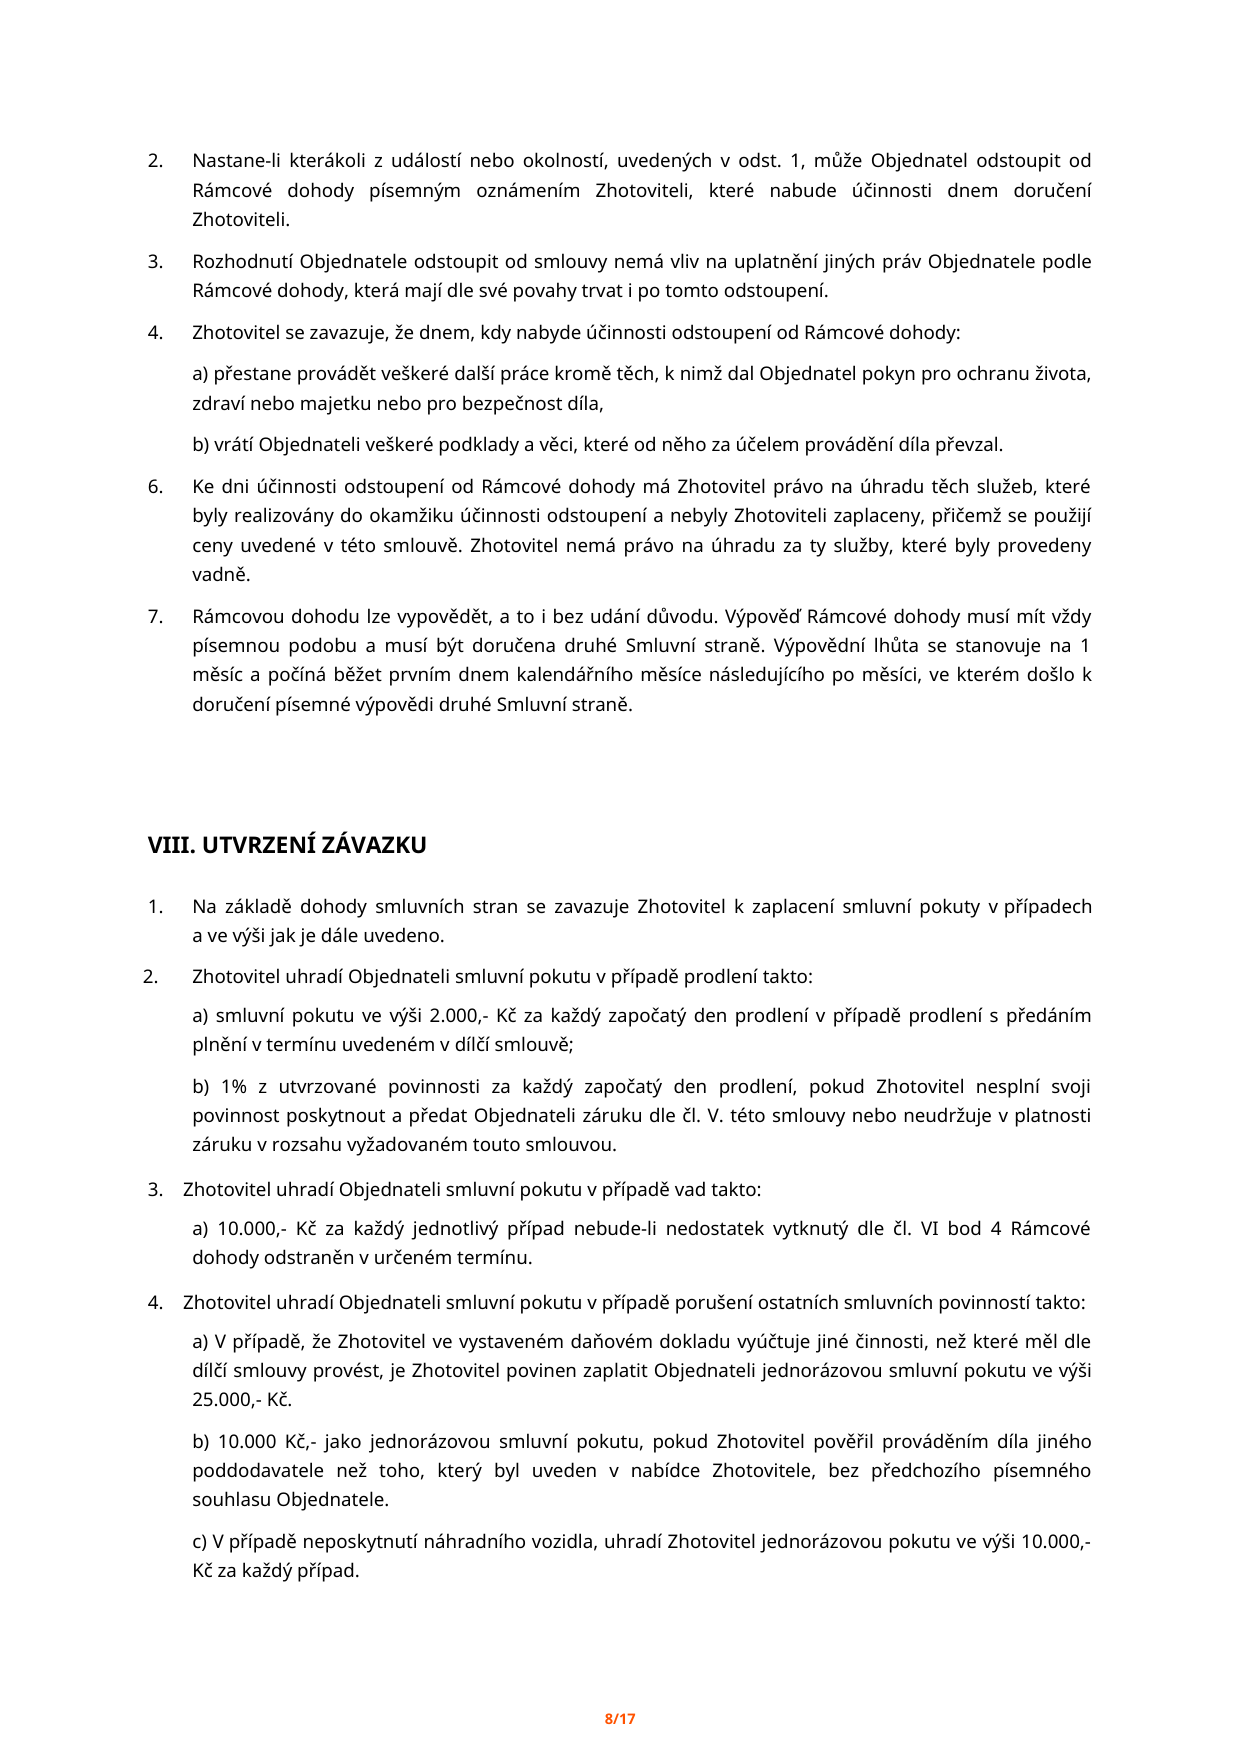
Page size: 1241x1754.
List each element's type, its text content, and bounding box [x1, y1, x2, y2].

text a) V případě, že Zhotovitel ve vystaveném daňovém dokladu vyúčtuje jiné činnosti, než které měl dle dílčí smlouvy provést, je Zhotovitel povinen zaplatit Objednateli jednorázovou smluvní pokutu ve výši 25.000,- Kč. [192, 1328, 1093, 1412]
text 2. Nastane-li kterákoli z událostí nebo okolností, uvedených v odst. 1, může Objednatel odstoupit od Rámcové dohody písemným oznámením Zhotoviteli, které nabude účinnosti dnem doručení Zhotoviteli. [148, 148, 1093, 232]
text VIII. UTVRZENÍ ZÁVAZKU [148, 829, 1093, 860]
text 3. Zhotovitel uhradí Objednateli smluvní pokutu v případě vad takto: [148, 1173, 1093, 1203]
text 1. Na základě dohody smluvních stran se zavazuje Zhotovitel k zaplacení smluvní pokuty v případech a ve výši jak je dále uvedeno. [148, 890, 1093, 948]
text a) přestane provádět veškeré další práce kromě těch, k nimž dal Objednatel pokyn pro ochranu života, zdraví nebo majetku nebo pro bezpečnost díla, [192, 361, 1093, 416]
text 3. Rozhodnutí Objednatele odstoupit od smlouvy nemá vliv na uplatnění jiných práv Objednatele podle Rámcové dohody, která mají dle své povahy trvat i po tomto odstoupení. [148, 248, 1093, 303]
text b) 1% z utvrzované povinnosti za každý započatý den prodlení, pokud Zhotovitel nesplní svoji povinnost poskytnout a předat Objednateli záruku dle čl. V. této smlouvy nebo neudržuje v platnosti záruku v rozsahu vyžadovaném touto smlouvou. [192, 1073, 1093, 1157]
text 7. Rámcovou dohodu lze vypovědět, a to i bez udání důvodu. Výpověď Rámcové dohody musí mít vždy písemnou podobu a musí být doručena druhé Smluvní straně. Výpovědní lhůta se stanovuje na 1 měsíc a počíná běžet prvním dnem kalendářního měsíce následujícího po měsíci, ve kterém došlo k doručení písemné výpovědi druhé Smluvní straně. [148, 603, 1093, 716]
text c) V případě neposkytnutí náhradního vozidla, uhradí Zhotovitel jednorázovou pokutu ve výši 10.000,- Kč za každý případ. [192, 1528, 1093, 1583]
text a) 10.000,- Kč za každý jednotlivý případ nebude-li nedostatek vytknutý dle čl. VI bod 4 Rámcové dohody odstraněn v určeném termínu. [192, 1215, 1093, 1270]
text b) 10.000 Kč,- jako jednorázovou smluvní pokutu, pokud Zhotovitel pověřil prováděním díla jiného poddodavatele než toho, který byl uveden v nabídce Zhotovitele, bez předchozího písemného souhlasu Objednatele. [192, 1428, 1093, 1512]
text 4. Zhotovitel se zavazuje, že dnem, kdy nabyde účinnosti odstoupení od Rámcové dohody: [148, 319, 1093, 344]
text a) smluvní pokutu ve výši 2.000,- Kč za každý započatý den prodlení v případě prodlení s předáním plnění v termínu uvedeném v dílčí smlouvě; [192, 1002, 1093, 1057]
text 6. Ke dni účinnosti odstoupení od Rámcové dohody má Zhotovitel právo na úhradu těch služeb, které byly realizovány do okamžiku účinnosti odstoupení a nebyly Zhotoviteli zaplaceny, přičemž se použijí ceny uvedené v této smlouvě. Zhotovitel nemá právo na úhradu za ty služby, které byly provedeny vadně. [148, 473, 1093, 587]
text 4. Zhotovitel uhradí Objednateli smluvní pokutu v případě porušení ostatních smluvních povinností takto: [148, 1286, 1093, 1315]
text 2. Zhotovitel uhradí Objednateli smluvní pokutu v případě prodlení takto: [133, 961, 1093, 990]
text b) vrátí Objednateli veškeré podklady a věci, které od něho za účelem provádění díla převzal. [148, 432, 1093, 457]
